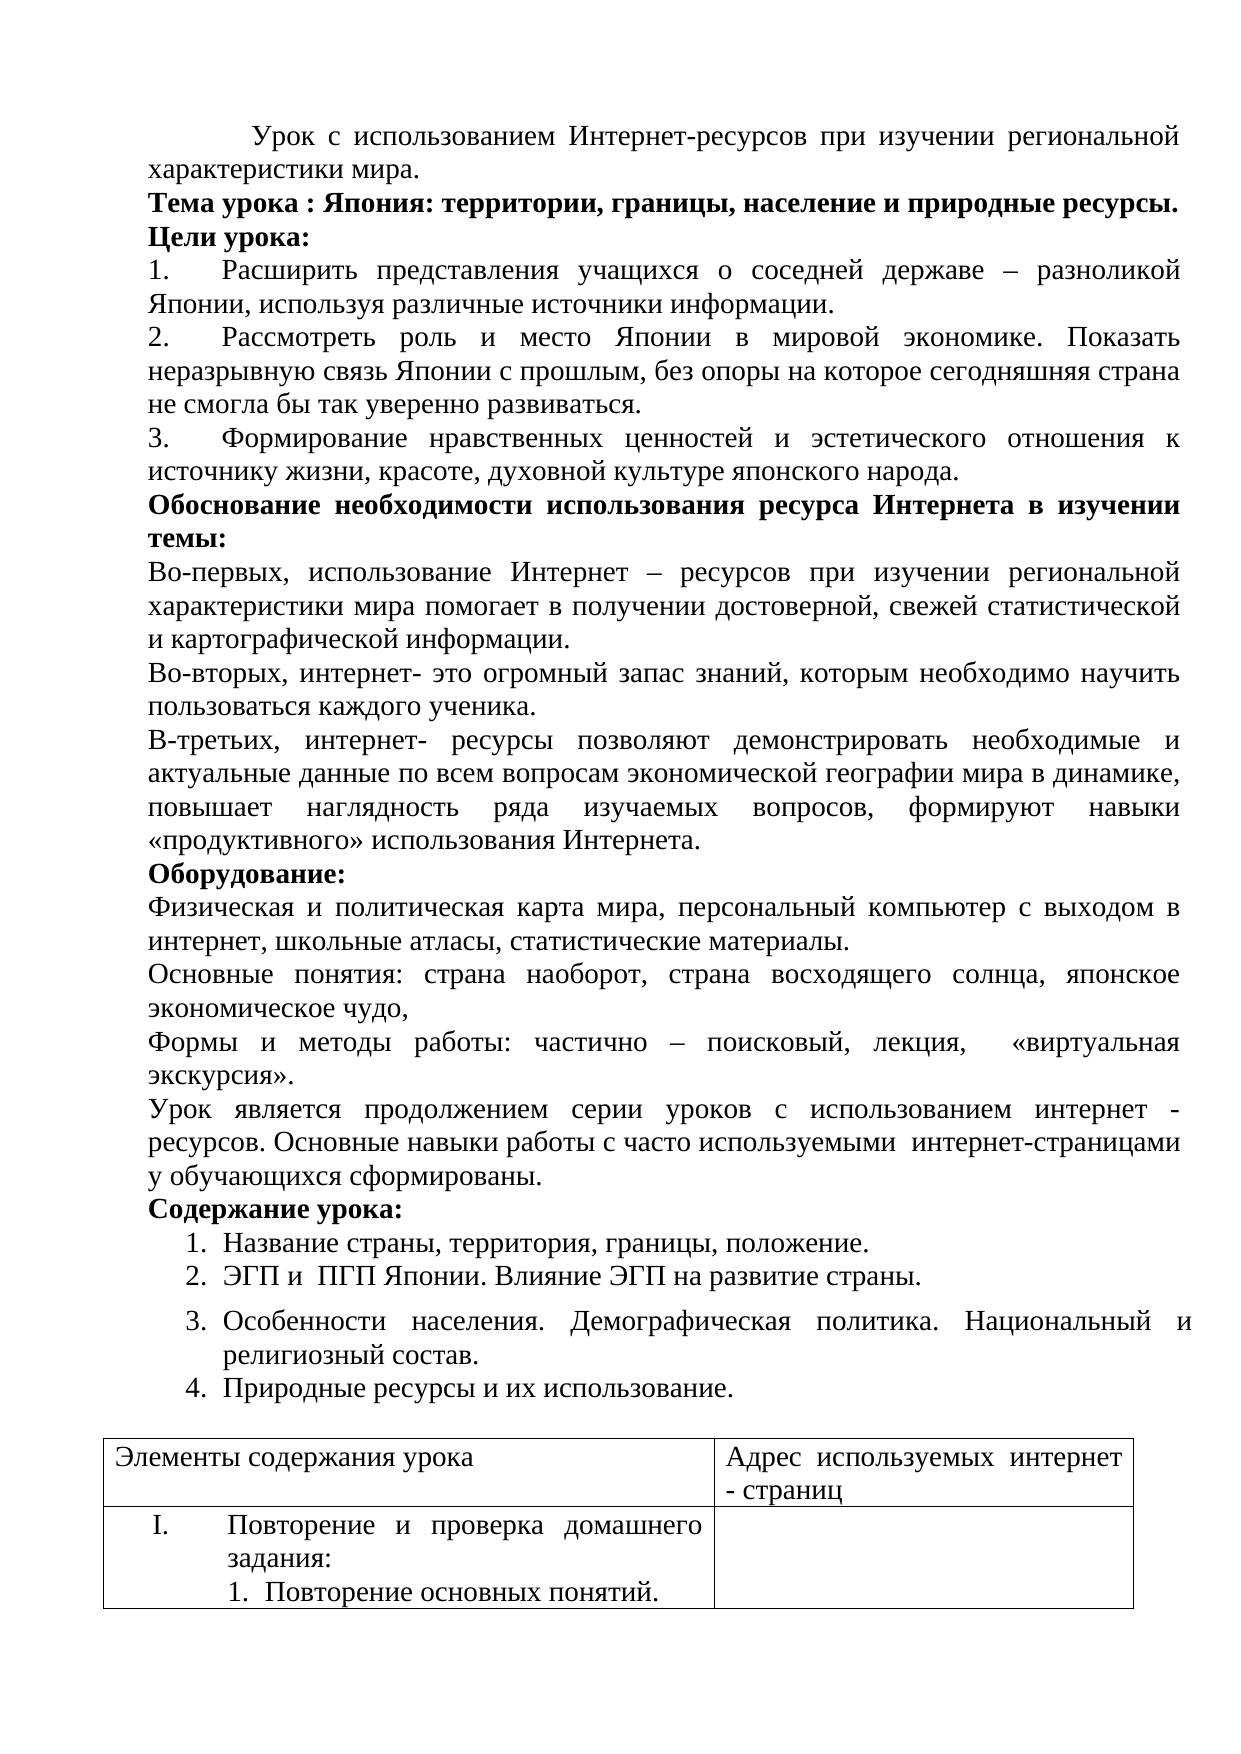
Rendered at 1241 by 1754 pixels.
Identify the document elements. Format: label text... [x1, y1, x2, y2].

table_header Элементы содержания урока [104, 1439, 714, 1506]
text Во-вторых, интернет- это огромный запас знаний, которым необходимо научить пользоваться каждого ученика. [148, 655, 1181, 722]
text Тема урока : Япония: территории, границы, население и природные ресурсы. [148, 185, 1181, 219]
table_header Адрес используемых интернет - страниц [715, 1439, 1133, 1506]
text Оборудование: [148, 856, 1181, 889]
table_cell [104, 1507, 714, 1607]
text Урок с использованием Интернет-ресурсов при изучении региональной характеристики мира. [148, 118, 1181, 185]
text 1. Расширить представления учащихся о соседней державе – разноликой Японии, используя различные источники информации. [148, 252, 1181, 319]
list Особенности населения. Демографическая политика. Национальный и религиозный состав. [185, 1303, 1193, 1371]
text Основные понятия: страна наоборот, страна восходящего солнца, японское экономическое чудо, [148, 957, 1181, 1024]
text 3. Формирование нравственных ценностей и эстетического отношения к источнику жизни, красоте, духовной культуре японского народа. [148, 420, 1181, 487]
list Название страны, территория, границы, положение. [185, 1225, 1181, 1258]
text Формы и методы работы: частично – поисковый, лекция, «виртуальная экскурсия». [148, 1024, 1181, 1091]
list ЭГП и ПГП Японии. Влияние ЭГП на развитие страны. [185, 1258, 1181, 1292]
text Содержание урока: [148, 1191, 1181, 1225]
list Природные ресурсы и их использование. [185, 1371, 1181, 1404]
text В-третьих, интернет- ресурсы позволяют демонстрировать необходимые и актуальные данные по всем вопросам экономической географии мира в динамике, повышает наглядность ряда изучаемых вопросов, формируют навыки «продуктивного» использования Интернета. [148, 722, 1181, 856]
text Обоснование необходимости использования ресурса Интернета в изучении темы: [148, 487, 1181, 554]
text Во-первых, использование Интернет – ресурсов при изучении региональной характеристики мира помогает в получении достоверной, свежей статистической и картографической информации. [148, 554, 1181, 655]
text Цели урока: [148, 219, 1181, 252]
text Урок является продолжением серии уроков с использованием интернет - ресурсов. Основные навыки работы с часто используемыми интернет-страницами у обучающихся сформированы. [148, 1091, 1181, 1191]
table_cell [715, 1507, 1133, 1607]
text 2. Рассмотреть роль и место Японии в мировой экономике. Показать неразрывную связь Японии с прошлым, без опоры на которое сегодняшняя страна не смогла бы так уверенно развиваться. [148, 319, 1181, 420]
text Физическая и политическая карта мира, персональный компьютер с выходом в интернет, школьные атласы, статистические материалы. [148, 889, 1181, 957]
